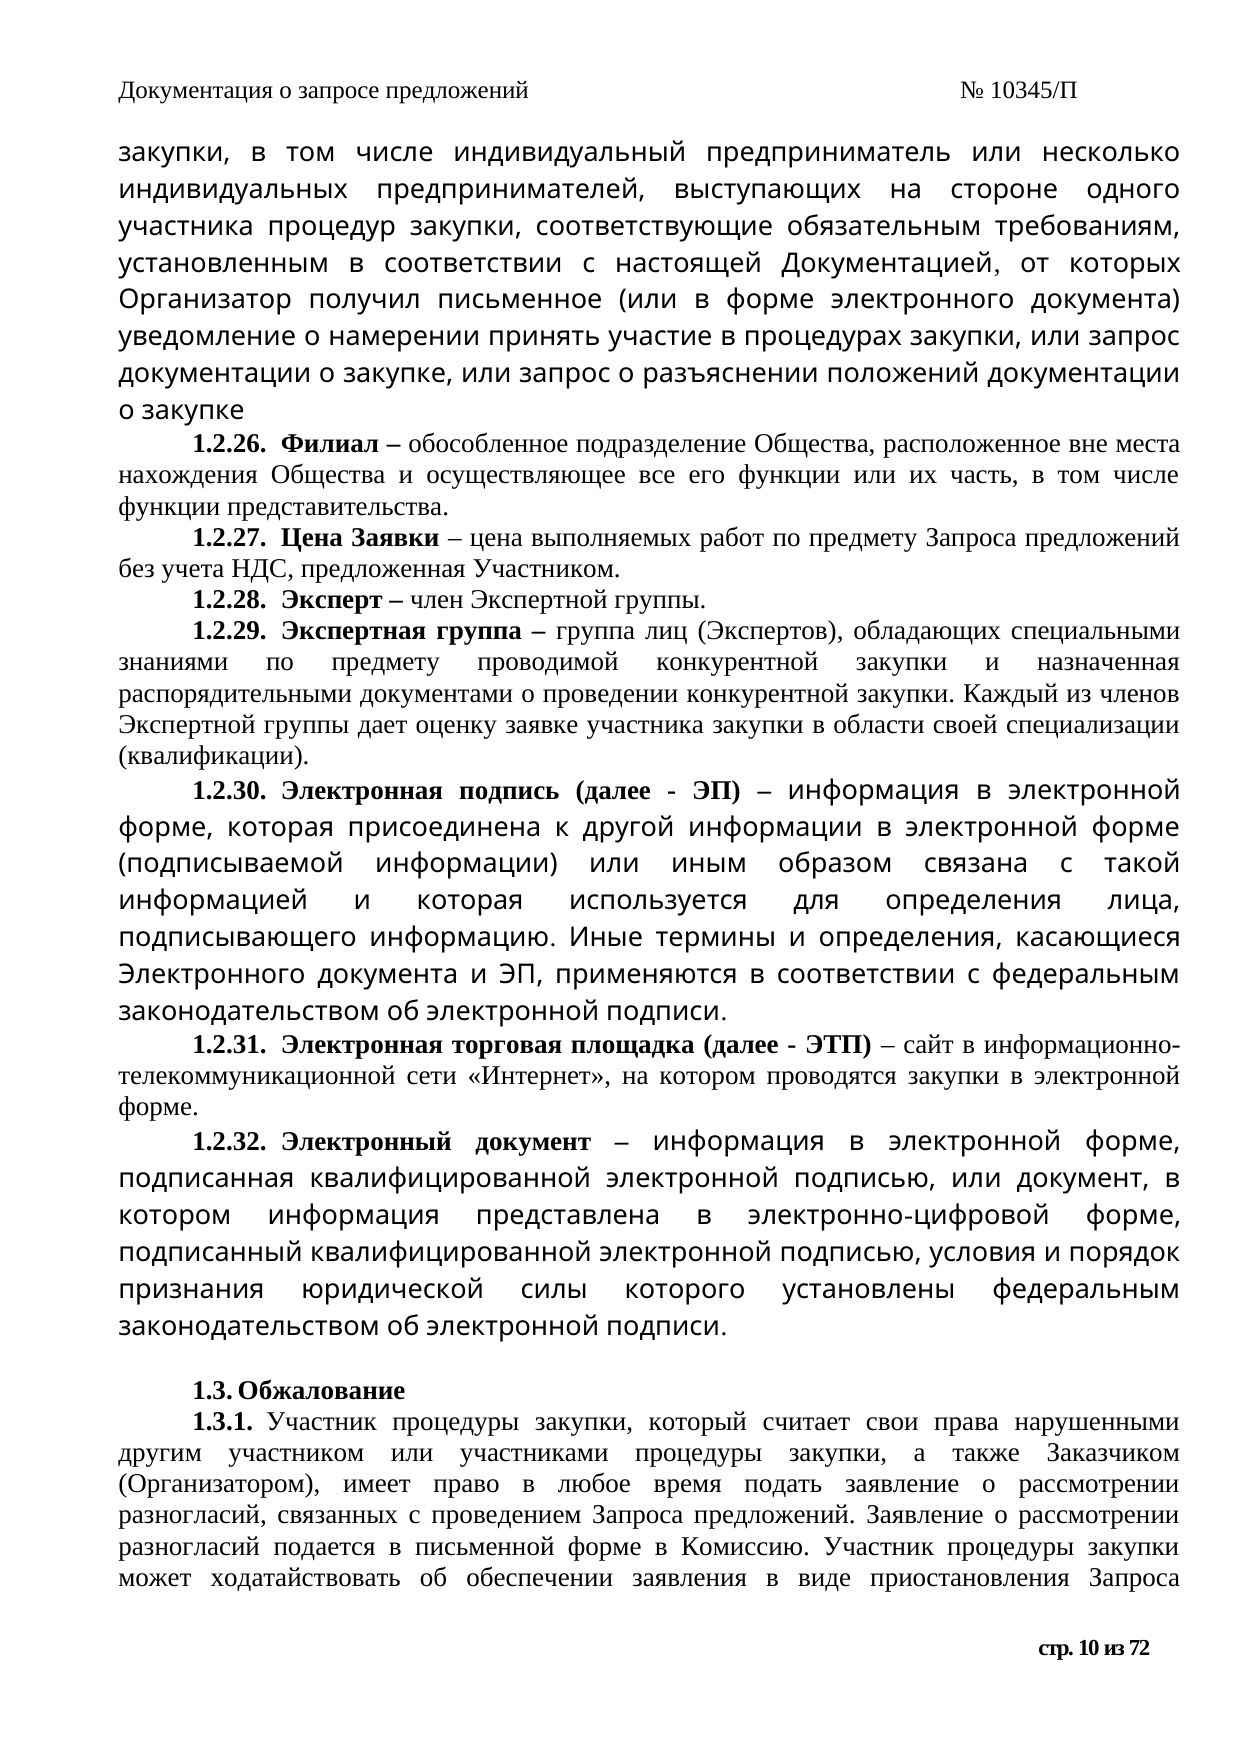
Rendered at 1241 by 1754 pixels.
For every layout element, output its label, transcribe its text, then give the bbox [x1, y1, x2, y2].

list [118, 1405, 1181, 1592]
subtitle Обжалование [118, 1374, 1181, 1405]
list Экспертная группа – группа лиц (Экспертов), обладающих специальными знаниями по предмету проводимой конкурентной закупки и назначенная распорядительными документами о проведении конкурентной закупки. Каждый из членов Экспертной группы дает оценку заявке участника закупки в области своей специализации (квалификации). [118, 614, 1181, 770]
list Электронная торговая площадка (далее - ЭТП) – сайт в информационно-телекоммуникационной сети «Интернет», на котором проводятся закупки в электронной форме. [118, 1028, 1181, 1122]
list Электронный документ – информация в электронной форме, подписанная квалифицированной электронной подписью, или документ, в котором информация представлена в электронно-цифровой форме, подписанный квалифицированной электронной подписью, условия и порядок признания юридической силы которого установлены федеральным законодательством об электронной подписи. [118, 1122, 1181, 1343]
list Филиал – обособленное подразделение Общества, расположенное вне места нахождения Общества и осуществляющее все его функции или их часть, в том числе функции представительства. [118, 427, 1181, 521]
list Электронная подпись (далее - ЭП) – информация в электронной форме, которая присоединена к другой информации в электронной форме (подписываемой информации) или иным образом связана с такой информацией и которая используется для определения лица, подписывающего информацию. Иные термины и определения, касающиеся Электронного документа и ЭП, применяются в соответствии с федеральным законодательством об электронной подписи. [118, 770, 1181, 1028]
list Цена Заявки – цена выполняемых работ по предмету Запроса предложений без учета НДС, предложенная Участником. [118, 521, 1181, 583]
list Эксперт – член Экспертной группы. [118, 583, 1181, 614]
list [118, 132, 1181, 427]
